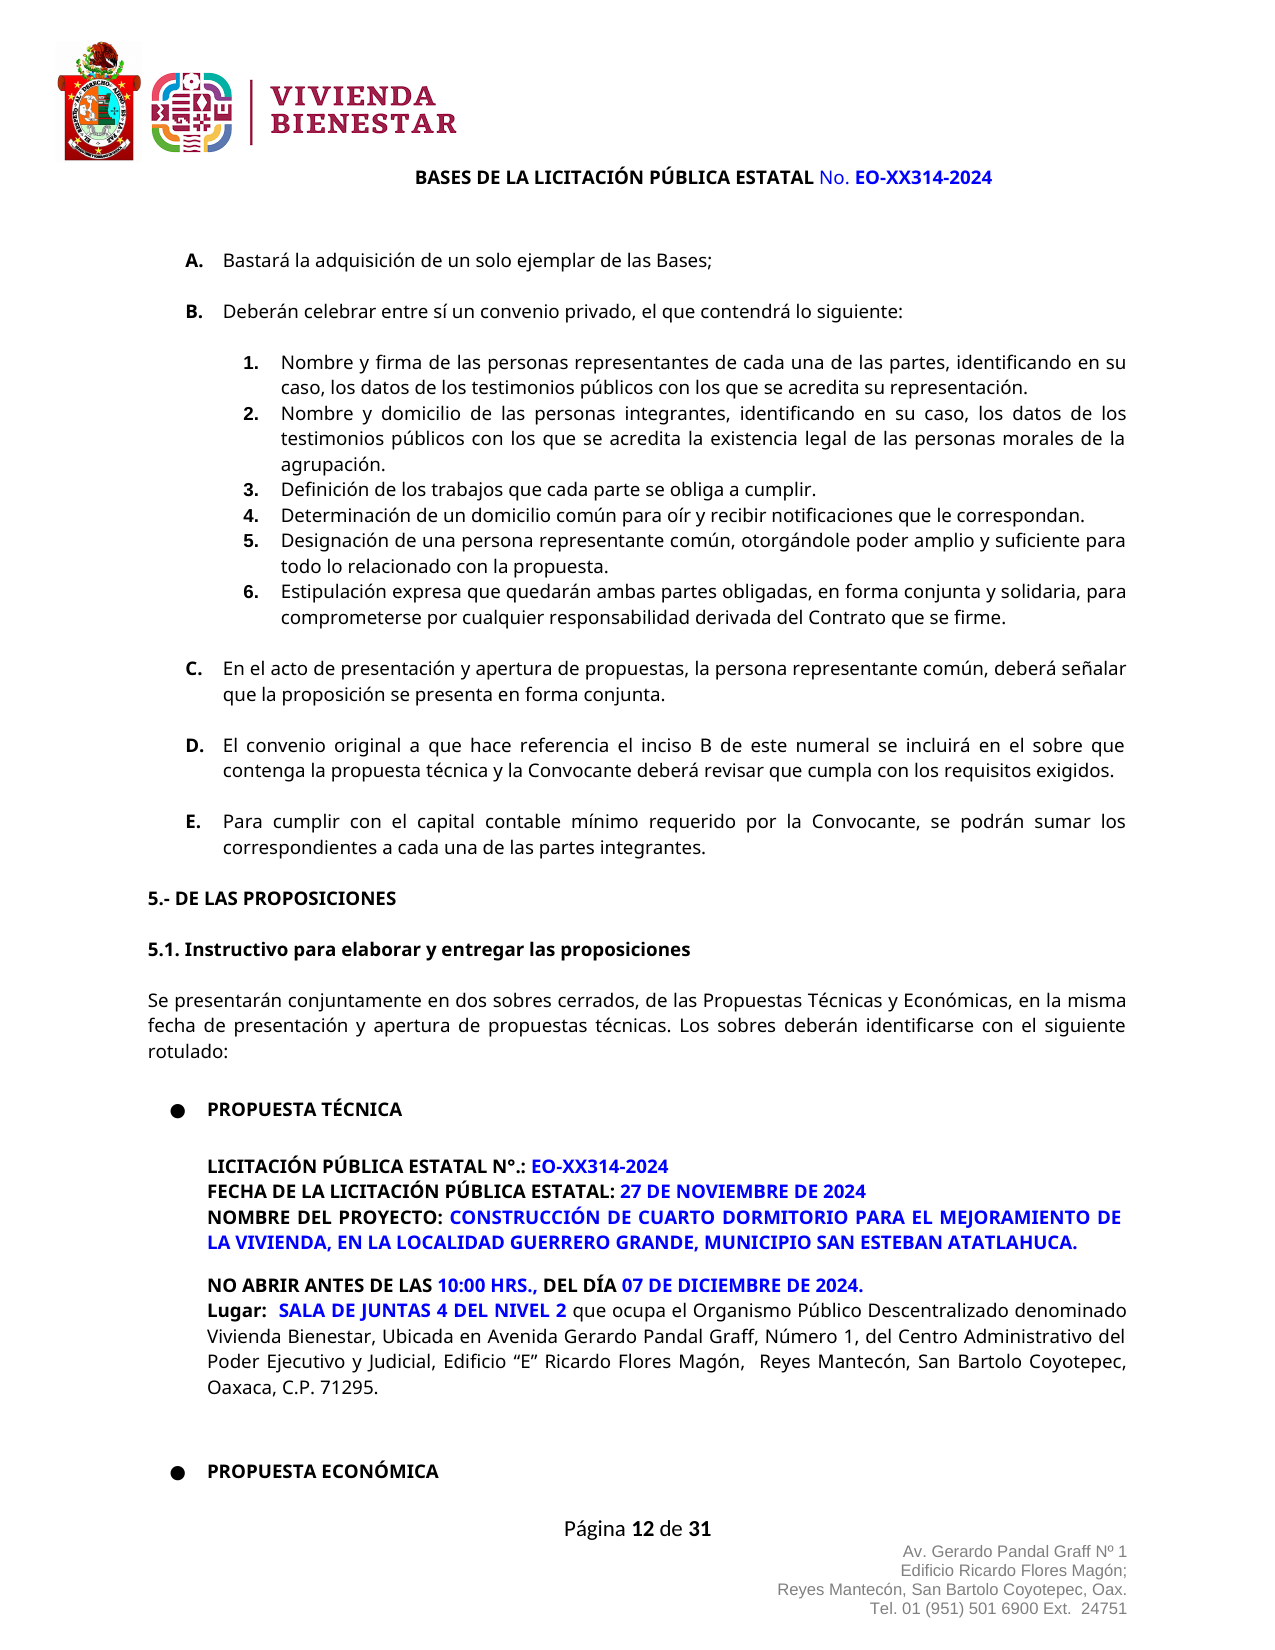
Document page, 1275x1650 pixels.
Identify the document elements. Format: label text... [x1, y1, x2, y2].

list Nombre y firma de las personas representantes de cada una de las partes, identificando en su caso, los datos de los testimonios públicos con los que se acredita su representación. [243, 349, 1127, 400]
text Se presentarán conjuntamente en dos sobres cerrados, de las Propuestas Técnicas y Económicas, en la misma fecha de presentación y apertura de propuestas técnicas. Los sobres deberán identificarse con el siguiente rotulado: [148, 987, 1127, 1064]
text NO ABRIR ANTES DE LAS 10:00 HRS., DEL DÍA 07 DE DICIEMBRE DE 2024. [207, 1272, 1127, 1297]
list Determinación de un domicilio común para oír y recibir notificaciones que le correspondan. [243, 502, 1127, 528]
list Nombre y domicilio de las personas integrantes, identificando en su caso, los datos de los testimonios públicos con los que se acredita la existencia legal de las personas morales de la agrupación. [243, 400, 1127, 477]
text 5.- DE LAS PROPOSICIONES [148, 885, 1127, 911]
text LICITACIÓN PÚBLICA ESTATAL N°.: EO-XX314-2024 [207, 1153, 1122, 1179]
picture [147, 64, 473, 161]
list PROPUESTA TÉCNICA [169, 1089, 1127, 1128]
text Lugar: SALA DE JUNTAS 4 DEL NIVEL 2 que ocupa el Organismo Público Descentralizado denominado Vivienda Bienestar, Ubicada en Avenida Gerardo Pandal Graff, Número 1, del Centro Administrativo del Poder Ejecutivo y Judicial, Edificio “E” Ricardo Flores Magón, Reyes Mantecón, San Bartolo Coyotepec, Oaxaca, C.P. 71295. [207, 1297, 1127, 1399]
list Designación de una persona representante común, otorgándole poder amplio y suficiente para todo lo relacionado con la propuesta. [243, 528, 1127, 579]
text 5.1. Instructivo para elaborar y entregar las proposiciones [148, 936, 1127, 962]
list Bastará la adquisición de un solo ejemplar de las Bases; [185, 247, 1127, 272]
list Definición de los trabajos que cada parte se obliga a cumplir. [243, 477, 1127, 502]
list Para cumplir con el capital contable mínimo requerido por la Convocante, se podrán sumar los correspondientes a cada una de las partes integrantes. [185, 808, 1127, 859]
list El convenio original a que hace referencia el inciso B de este numeral se incluirá en el sobre que contenga la propuesta técnica y la Convocante deberá revisar que cumpla con los requisitos exigidos. [185, 732, 1127, 783]
list En el acto de presentación y apertura de propuestas, la persona representante común, deberá señalar que la proposición se presenta en forma conjunta. [185, 655, 1127, 706]
list Deberán celebrar entre sí un convenio privado, el que contendrá lo siguiente: [185, 298, 1127, 323]
text FECHA DE LA LICITACIÓN PÚBLICA ESTATAL: 27 DE NOVIEMBRE DE 2024 [207, 1179, 1122, 1204]
list PROPUESTA ECONÓMICA [169, 1451, 1127, 1489]
list Estipulación expresa que quedarán ambas partes obligadas, en forma conjunta y solidaria, para comprometerse por cualquier responsabilidad derivada del Contrato que se firme. [243, 579, 1127, 630]
picture [55, 41, 143, 163]
